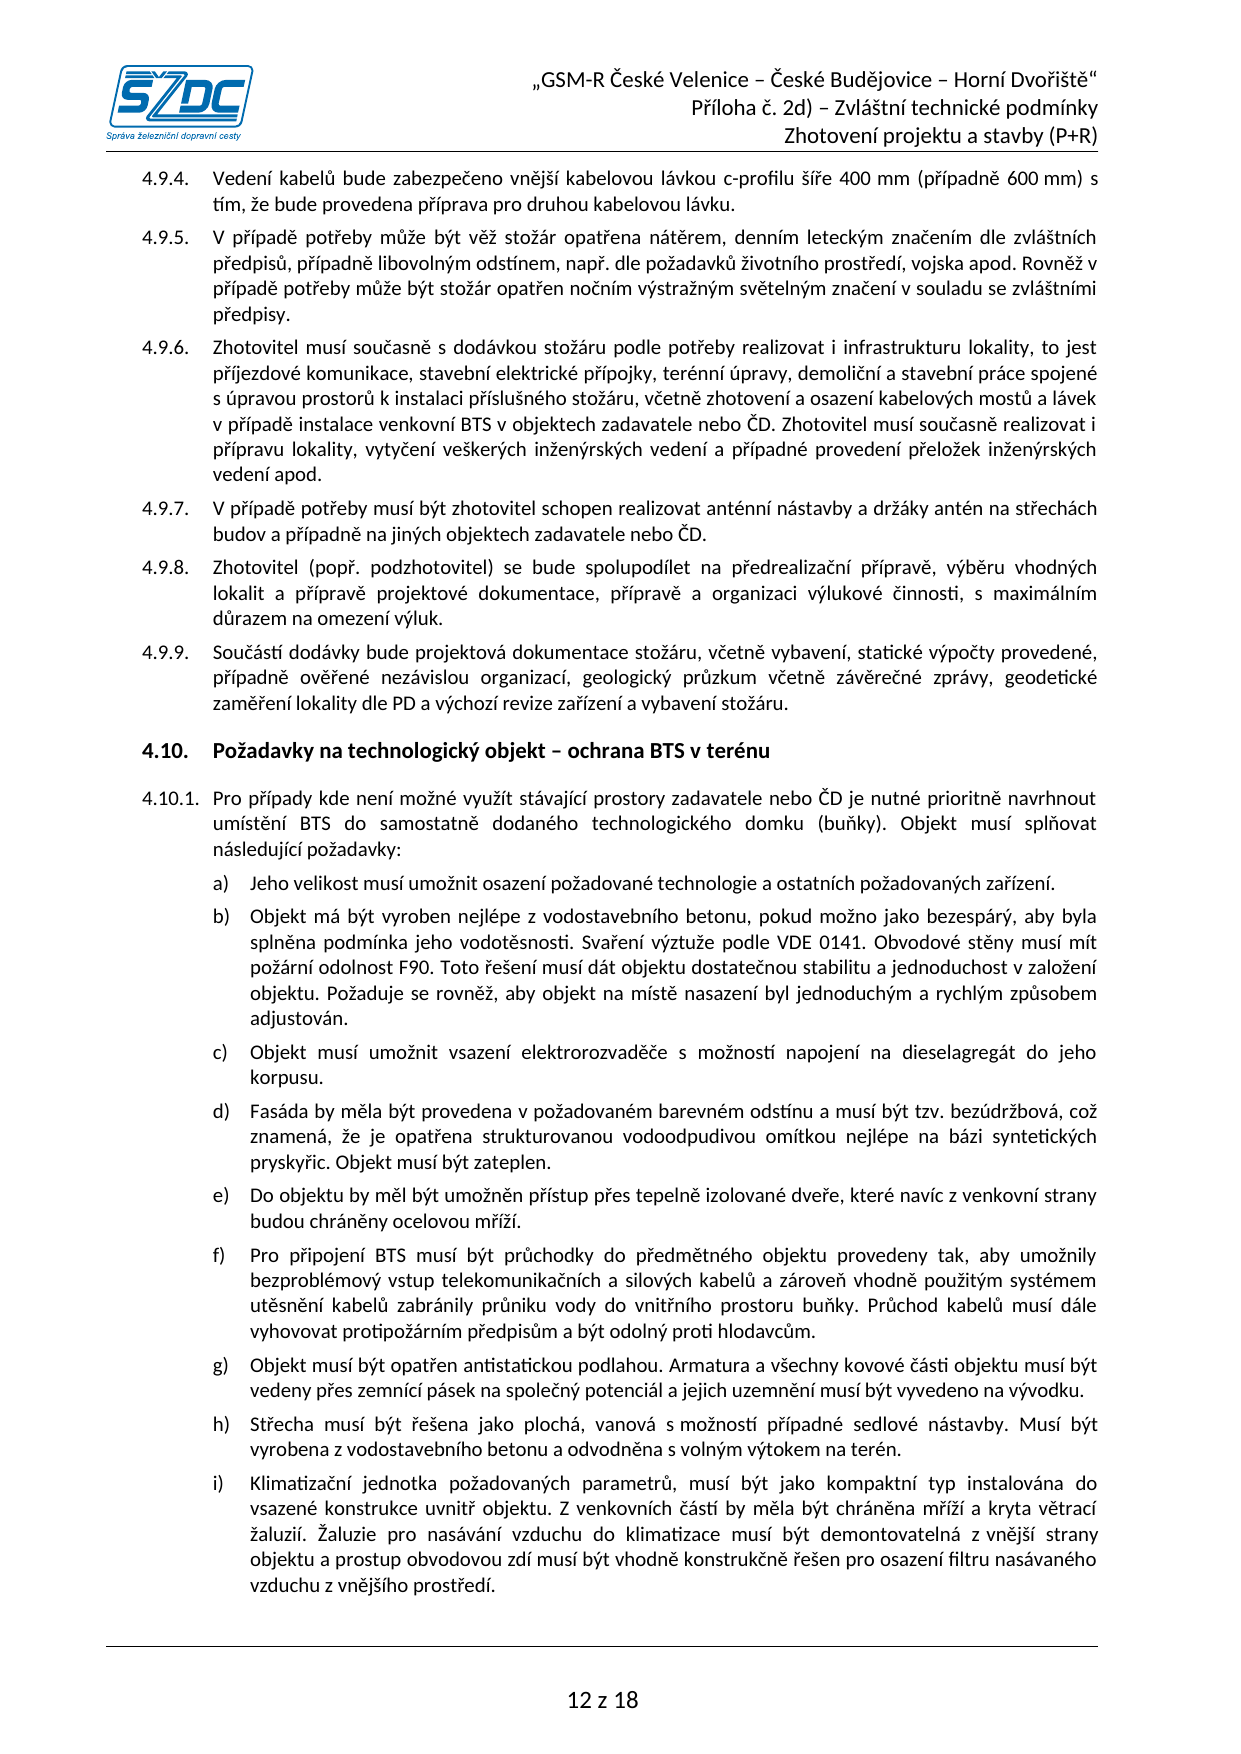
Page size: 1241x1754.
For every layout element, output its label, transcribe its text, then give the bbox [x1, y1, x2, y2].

list Klimatizační jednotka požadovaných parametrů, musí být jako kompaktní typ instalována do vsazené konstrukce uvnitř objektu. Z venkovních částí by měla být chráněna mříží a kryta větrací žaluzií. Žaluzie pro nasávání vzduchu do klimatizace musí být demontovatelná z vnější strany objektu a prostup obvodovou zdí musí být vhodně konstrukčně řešen pro osazení filtru nasávaného vzduchu z vnějšího prostředí. [213, 1470, 1098, 1597]
text Součástí dodávky bude projektová dokumentace stožáru, včetně vybavení, statické výpočty provedené, případně ověřené nezávislou organizací, geologický průzkum včetně závěrečné zprávy, geodetické zaměření lokality dle PD a výchozí revize zařízení a vybavení stožáru. [142, 639, 1098, 715]
text V případě potřeby může být věž stožár opatřena nátěrem, denním leteckým značením dle zvláštních předpisů, případně libovolným odstínem, např. dle požadavků životního prostředí, vojska apod. Rovněž v případě potřeby může být stožár opatřen nočním výstražným světelným značení v souladu se zvláštními předpisy. [142, 224, 1098, 326]
text Požadavky na technologický objekt – ochrana BTS v terénu [142, 736, 1098, 764]
text Zhotovitel musí současně s dodávkou stožáru podle potřeby realizovat i infrastrukturu lokality, to jest příjezdové komunikace, stavební elektrické přípojky, terénní úpravy, demoliční a stavební práce spojené s úpravou prostorů k instalaci příslušného stožáru, včetně zhotovení a osazení kabelových mostů a lávek v případě instalace venkovní BTS v objektech zadavatele nebo ČD. Zhotovitel musí současně realizovat i přípravu lokality, vytyčení veškerých inženýrských vedení a případné provedení přeložek inženýrských vedení apod. [142, 334, 1098, 487]
list Fasáda by měla být provedena v požadovaném barevném odstínu a musí být tzv. bezúdržbová, což znamená, že je opatřena strukturovanou vodoodpudivou omítkou nejlépe na bázi syntetických pryskyřic. Objekt musí být zateplen. [213, 1098, 1098, 1174]
list Objekt musí umožnit vsazení elektrorozvaděče s možností napojení na dieselagregát do jeho korpusu. [213, 1039, 1098, 1090]
list Objekt musí být opatřen antistatickou podlahou. Armatura a všechny kovové části objektu musí být vedeny přes zemnící pásek na společný potenciál a jejich uzemnění musí být vyvedeno na vývodku. [213, 1352, 1098, 1403]
text Pro případy kde není možné využít stávající prostory zadavatele nebo ČD je nutné prioritně navrhnout umístění BTS do samostatně dodaného technologického domku (buňky). Objekt musí splňovat následující požadavky: [142, 785, 1098, 861]
list Pro připojení BTS musí být průchodky do předmětného objektu provedeny tak, aby umožnily bezproblémový vstup telekomunikačních a silových kabelů a zároveň vhodně použitým systémem utěsnění kabelů zabránily průniku vody do vnitřního prostoru buňky. Průchod kabelů musí dále vyhovovat protipožárním předpisům a být odolný proti hlodavcům. [213, 1242, 1098, 1343]
list Objekt má být vyroben nejlépe z vodostavebního betonu, pokud možno jako bezespárý, aby byla splněna podmínka jeho vodotěsnosti. Svaření výztuže podle VDE 0141. Obvodové stěny musí mít požární odolnost F90. Toto řešení musí dát objektu dostatečnou stabilitu a jednoduchost v založení objektu. Požaduje se rovněž, aby objekt na místě nasazení byl jednoduchým a rychlým způsobem adjustován. [213, 903, 1098, 1031]
list Jeho velikost musí umožnit osazení požadované technologie a ostatních požadovaných zařízení. [213, 870, 1098, 895]
text Vedení kabelů bude zabezpečeno vnější kabelovou lávkou c-profilu šíře 400 mm (případně 600 mm) s tím, že bude provedena příprava pro druhou kabelovou lávku. [142, 165, 1098, 216]
list Do objektu by měl být umožněn přístup přes tepelně izolované dveře, které navíc z venkovní strany budou chráněny ocelovou mříží. [213, 1183, 1098, 1233]
text V případě potřeby musí být zhotovitel schopen realizovat anténní nástavby a držáky antén na střechách budov a případně na jiných objektech zadavatele nebo ČD. [142, 495, 1098, 546]
text Zhotovitel (popř. podzhotovitel) se bude spolupodílet na předrealizační přípravě, výběru vhodných lokalit a přípravě projektové dokumentace, přípravě a organizaci výlukové činnosti, s maximálním důrazem na omezení výluk. [142, 554, 1098, 631]
list Střecha musí být řešena jako plochá, vanová s možností případné sedlové nástavby. Musí být vyrobena z vodostavebního betonu a odvodněna s volným výtokem na terén. [213, 1411, 1098, 1462]
